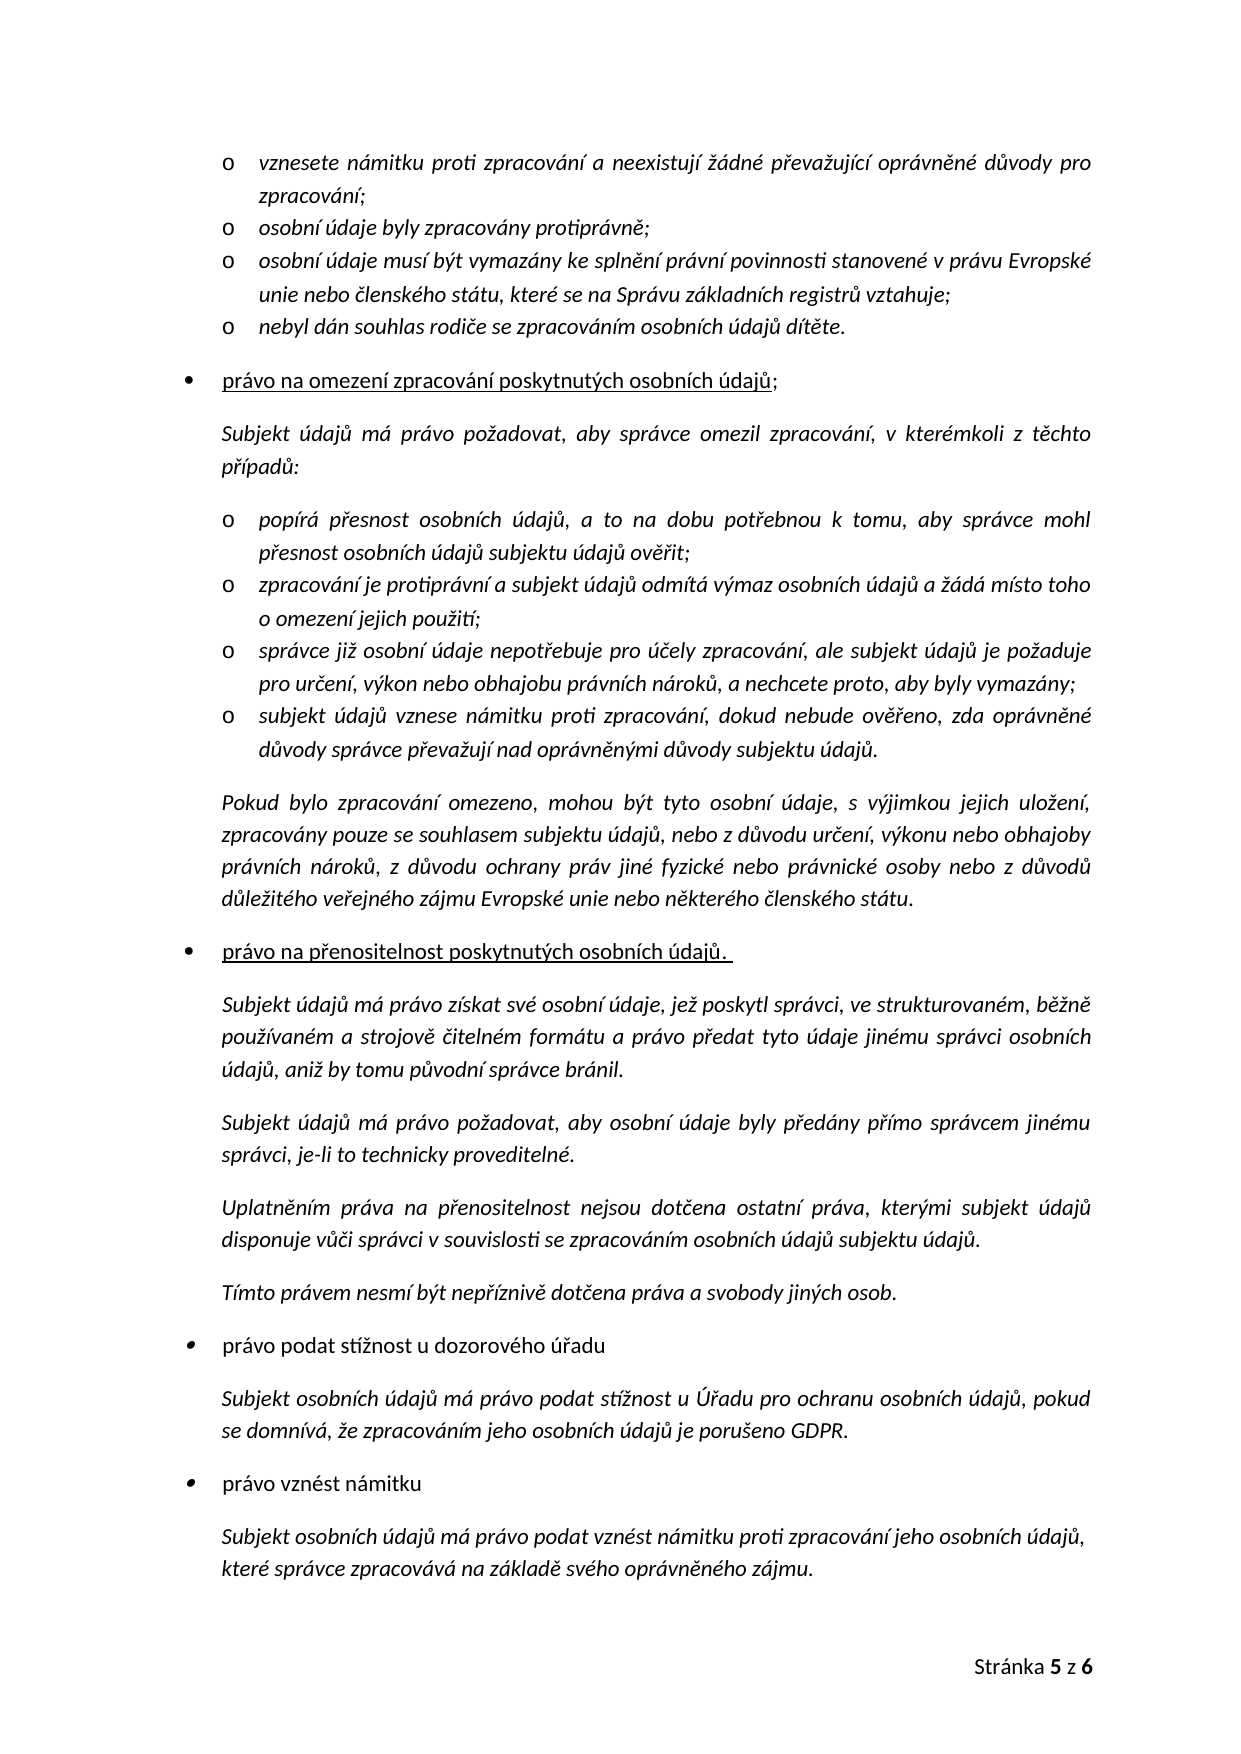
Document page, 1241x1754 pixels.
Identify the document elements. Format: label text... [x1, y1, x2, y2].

text právo vznést námitku [185, 1469, 1093, 1497]
text zpracování je protiprávní a subjekt údajů odmítá výmaz osobních údajů a žádá místo toho o omezení jejich použití; [221, 570, 1093, 632]
text právo podat stížnost u dozorového úřadu [185, 1331, 1093, 1359]
text Uplatněním práva na přenositelnost nejsou dotčena ostatní práva, kterými subjekt údajů disponuje vůči správci v souvislosti se zpracováním osobních údajů subjektu údajů. [221, 1193, 1093, 1253]
text Subjekt údajů má právo získat své osobní údaje, jež poskytl správci, ve strukturovaném, běžně používaném a strojově čitelném formátu a právo předat tyto údaje jinému správci osobních údajů, aniž by tomu původní správce bránil. [221, 990, 1093, 1083]
text osobní údaje byly zpracovány protiprávně; [221, 213, 1093, 242]
text osobní údaje musí být vymazány ke splnění právní povinnosti stanovené v právu Evropské unie nebo členského státu, které se na Správu základních registrů vztahuje; [221, 247, 1093, 308]
text popírá přesnost osobních údajů, a to na dobu potřebnou k tomu, aby správce mohl přesnost osobních údajů subjektu údajů ověřit; [221, 505, 1093, 566]
text právo na přenositelnost poskytnutých osobních údajů. [185, 937, 1093, 965]
text Subjekt osobních údajů má právo podat stížnost u Úřadu pro ochranu osobních údajů, pokud se domnívá, že zpracováním jeho osobních údajů je porušeno GDPR. [221, 1384, 1093, 1444]
text Subjekt osobních údajů má právo podat vznést námitku proti zpracování jeho osobních údajů, které správce zpracovává na základě svého oprávněného zájmu. [221, 1522, 1093, 1583]
text Tímto právem nesmí být nepříznivě dotčena práva a svobody jiných osob. [192, 1278, 1093, 1306]
text Subjekt údajů má právo požadovat, aby správce omezil zpracování, v kterémkoli z těchto případů: [221, 419, 1093, 480]
text nebyl dán souhlas rodiče se zpracováním osobních údajů dítěte. [221, 312, 1093, 341]
text právo na omezení zpracování poskytnutých osobních údajů; [185, 367, 1093, 394]
text subjekt údajů vznese námitku proti zpracování, dokud nebude ověřeno, zda oprávněné důvody správce převažují nad oprávněnými důvody subjektu údajů. [221, 701, 1093, 763]
text správce již osobní údaje nepotřebuje pro účely zpracování, ale subjekt údajů je požaduje pro určení, výkon nebo obhajobu právních nároků, a nechcete proto, aby byly vymazány; [221, 636, 1093, 697]
text Pokud bylo zpracování omezeno, mohou být tyto osobní údaje, s výjimkou jejich uložení, zpracovány pouze se souhlasem subjektu údajů, nebo z důvodu určení, výkonu nebo obhajoby právních nároků, z důvodu ochrany práv jiné fyzické nebo právnické osoby nebo z důvodů důležitého veřejného zájmu Evropské unie nebo některého členského státu. [221, 788, 1093, 912]
text vznesete námitku proti zpracování a neexistují žádné převažující oprávněné důvody pro zpracování; [221, 148, 1093, 209]
text Subjekt údajů má právo požadovat, aby osobní údaje byly předány přímo správcem jinému správci, je-li to technicky proveditelné. [221, 1108, 1093, 1168]
